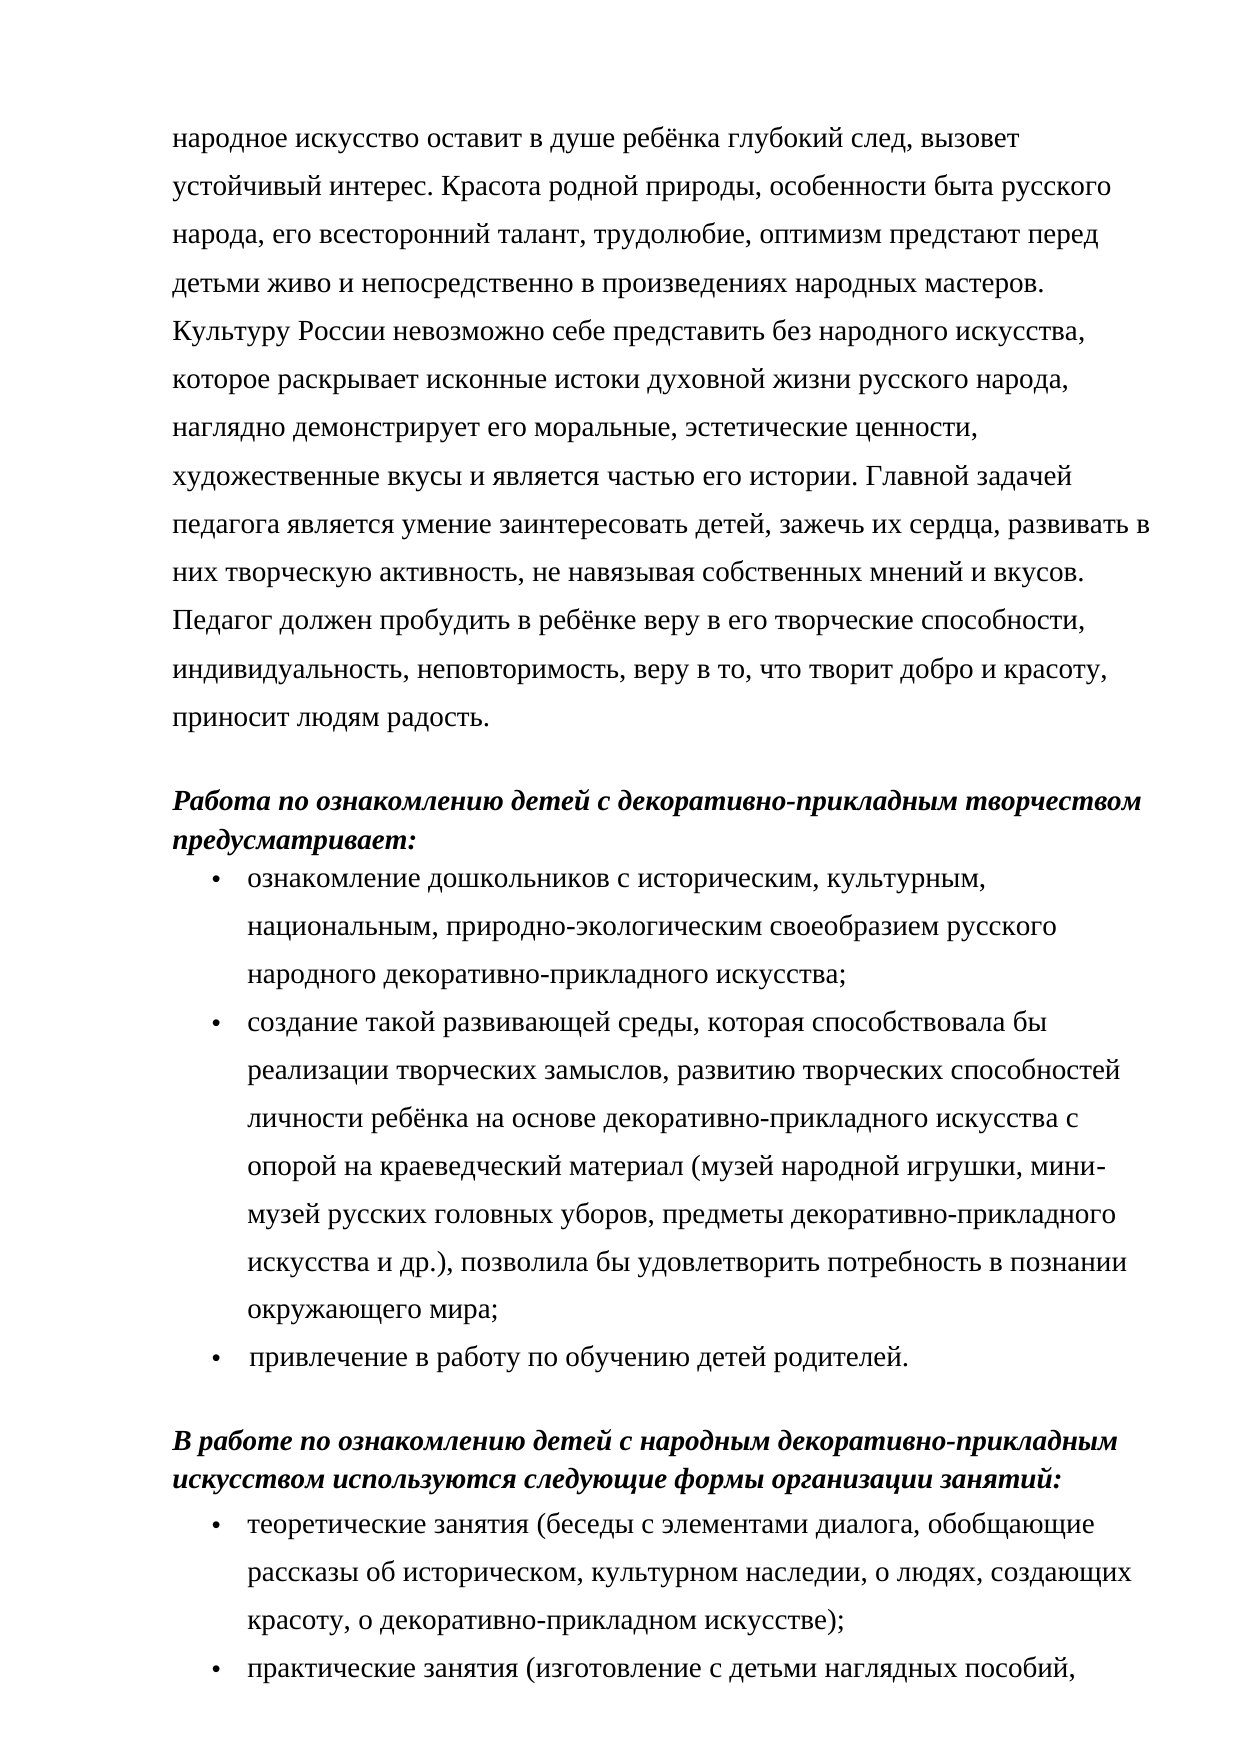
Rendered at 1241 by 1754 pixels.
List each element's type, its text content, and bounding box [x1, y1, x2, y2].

list привлечение в работу по обучению детей родителей. [172, 1339, 1154, 1373]
text Педагог должен пробудить в ребёнке веру в его творческие способности, индивидуальность, неповторимость, веру в то, что творит добро и красоту, приносит людям радость. [172, 602, 1154, 733]
text Работа по ознакомлению детей с декоративно-прикладным творчеством предусматривает: [172, 783, 1154, 855]
list создание такой развивающей среды, которая способствовала бы реализации творческих замыслов, развитию творческих способностей личности ребёнка на основе декоративно-прикладного искусства с опорой на краеведческий материал (музей народной игрушки, минимузей русских головных уборов, предметы декоративно-прикладного искусства и др.), позволила бы удовлетворить потребность в познании окружающего мира; [212, 1004, 1154, 1325]
text В работе по ознакомлению детей с народным декоративно-прикладным искусством используются следующие формы организации занятий: [172, 1423, 1154, 1495]
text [172, 120, 1154, 588]
list теоретические занятия (беседы с элементами диалога, обобщающие рассказы об историческом, культурном наследии, о людях, создающих красоту, о декоративно-прикладном искусстве); [212, 1506, 1154, 1636]
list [212, 1650, 1154, 1683]
list ознакомление дошкольников с историческим, культурным, национальным, природно-экологическим своеобразием русского народного декоративно-прикладного искусства; [212, 860, 1154, 990]
